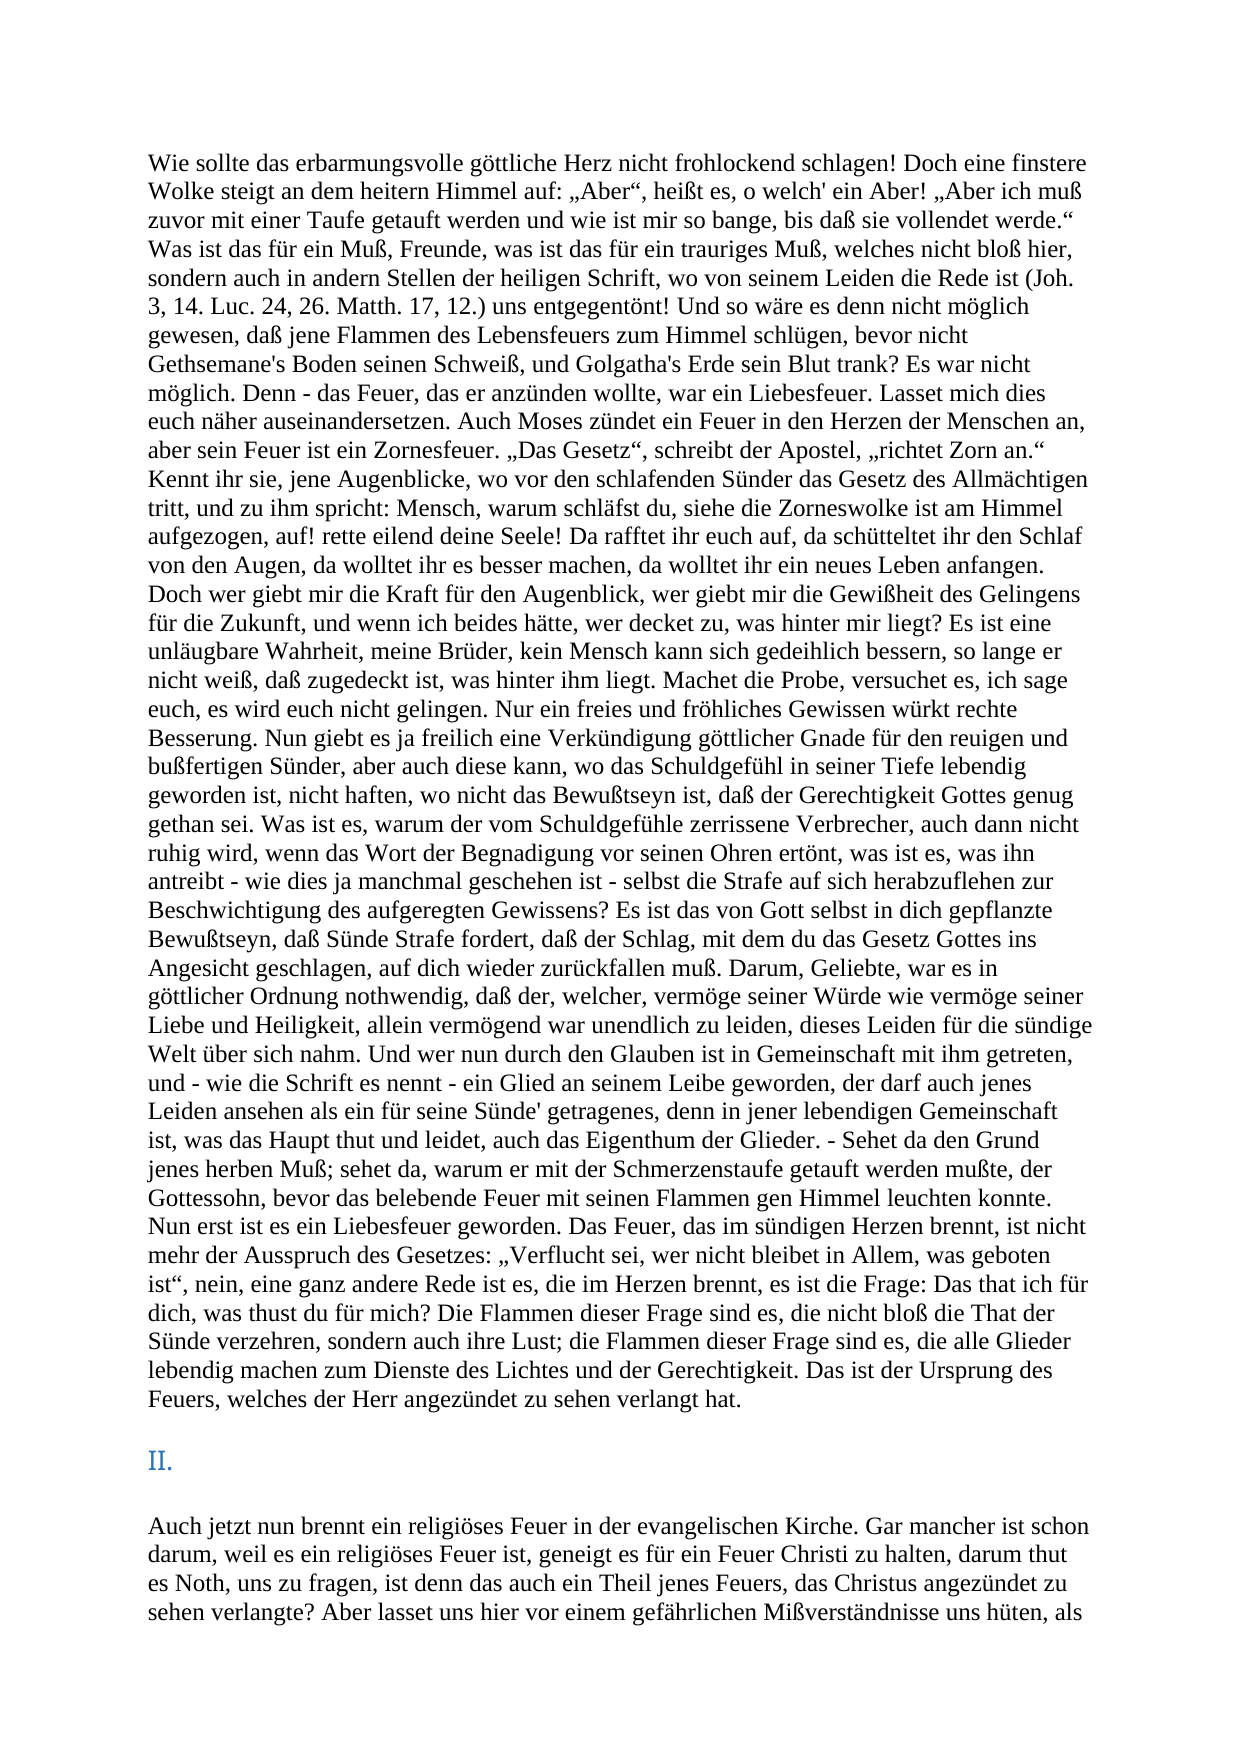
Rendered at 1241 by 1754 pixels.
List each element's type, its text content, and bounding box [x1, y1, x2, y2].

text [148, 1511, 1093, 1626]
text Wie sollte das erbarmungsvolle göttliche Herz nicht frohlockend schlagen! Doch eine finstere Wolke steigt an dem heitern Himmel auf: „Aber“, heißt es, o welch' ein Aber! „Aber ich muß zuvor mit einer Taufe getauft werden und wie ist mir so bange, bis daß sie vollendet werde.“ Was ist das für ein Muß, Freunde, was ist das für ein trauriges Muß, welches nicht bloß hier, sondern auch in andern Stellen der heiligen Schrift, wo von seinem Leiden die Rede ist (Joh. 3, 14. Luc. 24, 26. Matth. 17, 12.) uns entgegentönt! Und so wäre es denn nicht möglich gewesen, daß jene Flammen des Lebensfeuers zum Himmel schlügen, bevor nicht Gethsemane's Boden seinen Schweiß, und Golgatha's Erde sein Blut trank? Es war nicht möglich. Denn - das Feuer, das er anzünden wollte, war ein Liebesfeuer. Lasset mich dies euch näher auseinandersetzen. Auch Moses zündet ein Feuer in den Herzen der Menschen an, aber sein Feuer ist ein Zornesfeuer. „Das Gesetz“, schreibt der Apostel, „richtet Zorn an.“ Kennt ihr sie, jene Augenblicke, wo vor den schlafenden Sünder das Gesetz des Allmächtigen tritt, und zu ihm spricht: Mensch, warum schläfst du, siehe die Zorneswolke ist am Himmel aufgezogen, auf! rette eilend deine Seele! Da rafftet ihr euch auf, da schütteltet ihr den Schlaf von den Augen, da wolltet ihr es besser machen, da wolltet ihr ein neues Leben anfangen. Doch wer giebt mir die Kraft für den Augenblick, wer giebt mir die Gewißheit des Gelingens für die Zukunft, und wenn ich beides hätte, wer decket zu, was hinter mir liegt? Es ist eine unläugbare Wahrheit, meine Brüder, kein Mensch kann sich gedeihlich bessern, so lange er nicht weiß, daß zugedeckt ist, was hinter ihm liegt. Machet die Probe, versuchet es, ich sage euch, es wird euch nicht gelingen. Nur ein freies und fröhliches Gewissen würkt rechte Besserung. Nun giebt es ja freilich eine Verkündigung göttlicher Gnade für den reuigen und bußfertigen Sünder, aber auch diese kann, wo das Schuldgefühl in seiner Tiefe lebendig geworden ist, nicht haften, wo nicht das Bewußtseyn ist, daß der Gerechtigkeit Gottes genug gethan sei. Was ist es, warum der vom Schuldgefühle zerrissene Verbrecher, auch dann nicht ruhig wird, wenn das Wort der Begnadigung vor seinen Ohren ertönt, was ist es, was ihn antreibt - wie dies ja manchmal geschehen ist - selbst die Strafe auf sich herabzuflehen zur Beschwichtigung des aufgeregten Gewissens? Es ist das von Gott selbst in dich gepflanzte Bewußtseyn, daß Sünde Strafe fordert, daß der Schlag, mit dem du das Gesetz Gottes ins Angesicht geschlagen, auf dich wieder zurückfallen muß. Darum, Geliebte, war es in göttlicher Ordnung nothwendig, daß der, welcher, vermöge seiner Würde wie vermöge seiner Liebe und Heiligkeit, allein vermögend war unendlich zu leiden, dieses Leiden für die sündige Welt über sich nahm. Und wer nun durch den Glauben ist in Gemeinschaft mit ihm getreten, und - wie die Schrift es nennt - ein Glied an seinem Leibe geworden, der darf auch jenes Leiden ansehen als ein für seine Sünde' getragenes, denn in jener lebendigen Gemeinschaft ist, was das Haupt thut und leidet, auch das Eigenthum der Glieder. - Sehet da den Grund jenes herben Muß; sehet da, warum er mit der Schmerzenstaufe getauft werden mußte, der Gottessohn, bevor das belebende Feuer mit seinen Flammen gen Himmel leuchten konnte. Nun erst ist es ein Liebesfeuer geworden. Das Feuer, das im sündigen Herzen brennt, ist nicht mehr der Ausspruch des Gesetzes: „Verflucht sei, wer nicht bleibet in Allem, was geboten ist“, nein, eine ganz andere Rede ist es, die im Herzen brennt, es ist die Frage: Das that ich für dich, was thust du für mich? Die Flammen dieser Frage sind es, die nicht bloß die That der Sünde verzehren, sondern auch ihre Lust; die Flammen dieser Frage sind es, die alle Glieder lebendig machen zum Dienste des Lichtes und der Gerechtigkeit. Das ist der Ursprung des Feuers, welches der Herr angezündet zu sehen verlangt hat. [148, 148, 1093, 1413]
subtitle II. [148, 1442, 1093, 1479]
